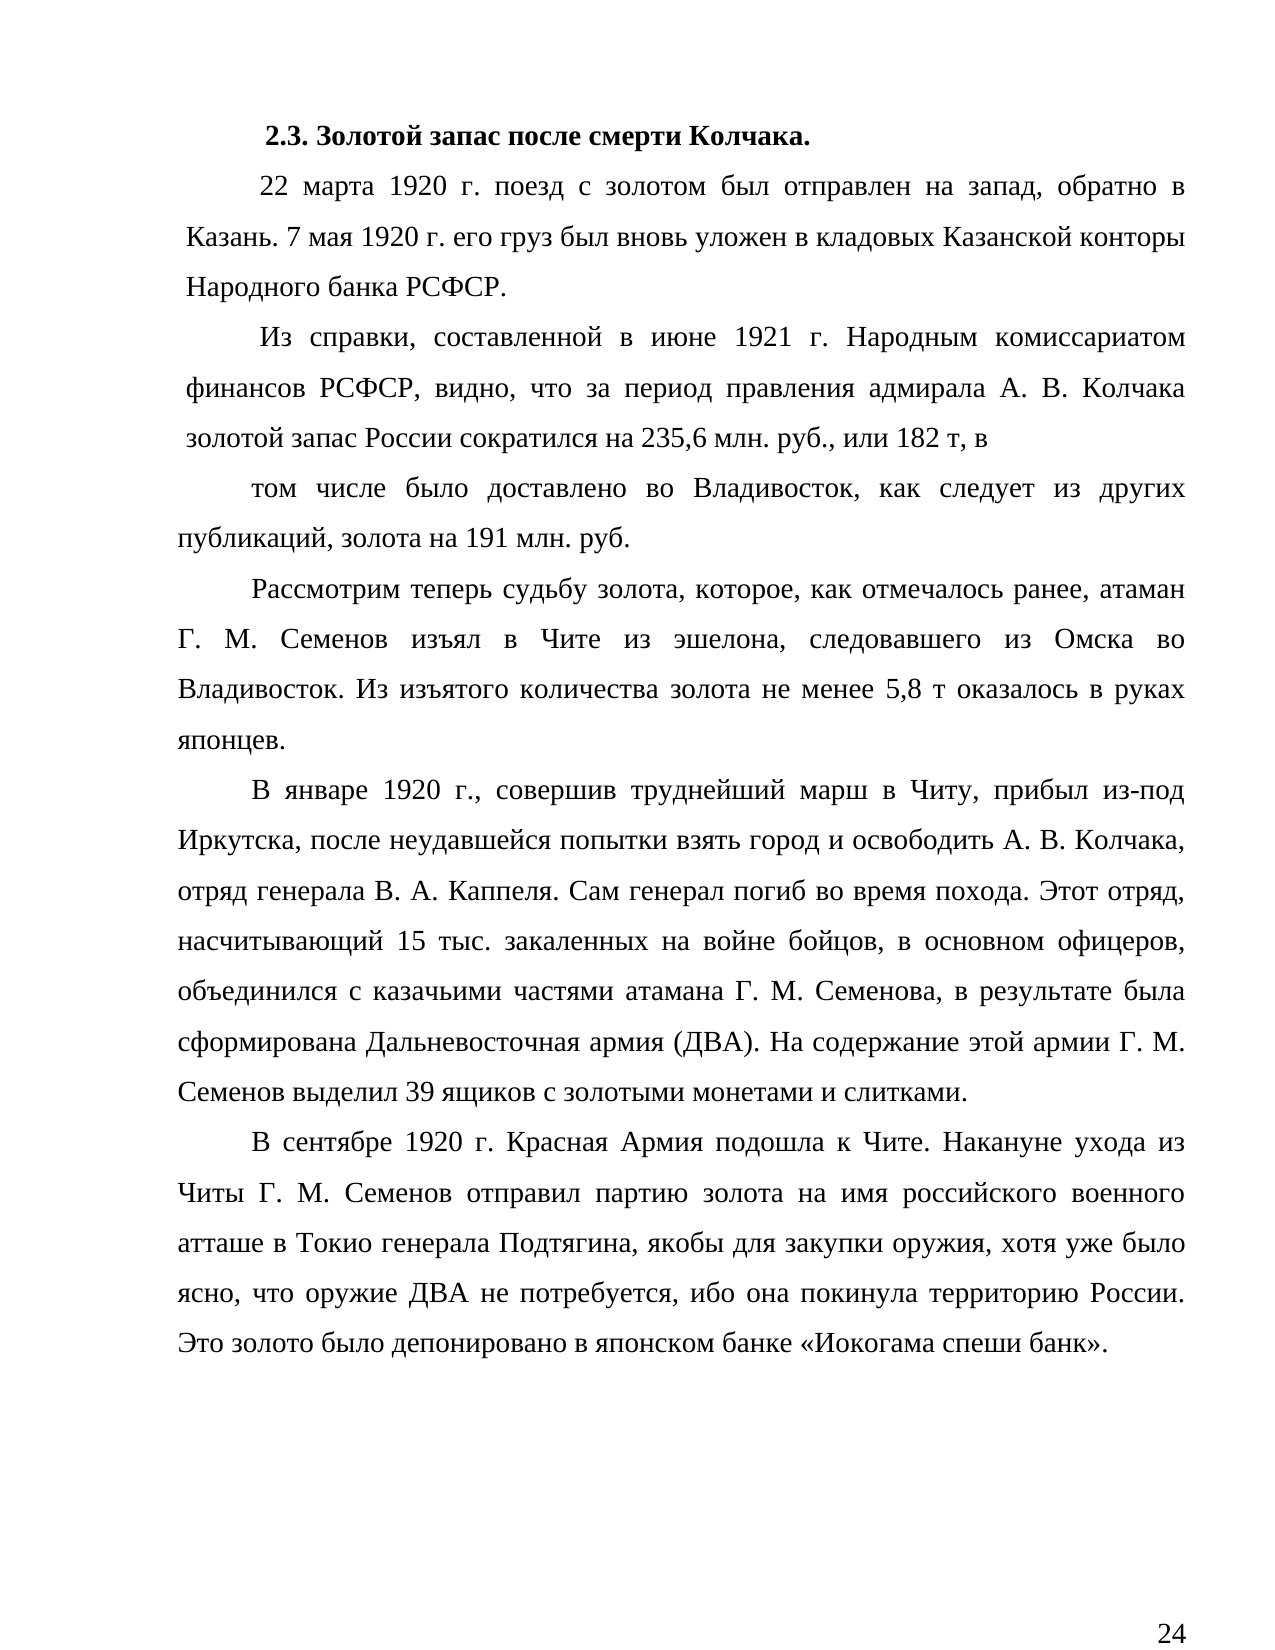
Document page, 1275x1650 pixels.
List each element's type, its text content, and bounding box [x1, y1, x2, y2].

text том числе было доставлено во Владивосток, как следует из других публикаций, золота на 191 млн. руб. [177, 470, 1186, 554]
text 22 марта 1920 г. поезд с золотом был отправлен на запад, обратно в Казань. 7 мая 1920 г. его груз был вновь уложен в кладовых Казанской конторы Народного банка РСФСР. [186, 168, 1186, 303]
text В сентябре 1920 г. Красная Армия подошла к Чите. Накануне ухода из Читы Г. М. Семенов отправил партию золота на имя российского военного атташе в Токио генерала Подтягина, якобы для закупки оружия, хотя уже было ясно, что оружие ДВА не потребуется, ибо она покинула территорию России. Это золото было депонировано в японском банке «Иокогама спеши банк». [177, 1124, 1186, 1359]
text В январе 1920 г., совершив труднейший марш в Читу, прибыл из-под Иркутска, после неудавшейся попытки взять город и освободить А. В. Колчака, отряд генерала В. А. Каппеля. Сам генерал погиб во время похода. Этот отряд, насчитывающий 15 тыс. закаленных на войне бойцов, в основном офицеров, объединился с казачьими частями атамана Г. М. Семенова, в результате была сформирована Дальневосточная армия (ДВА). На содержание этой армии Г. М. Семенов выделил 39 ящиков с золотыми монетами и слитками. [177, 772, 1186, 1108]
text Из справки, составленной в июне 1921 г. Народным комиссариатом финансов РСФСР, видно, что за период правления адмирала А. В. Колчака золотой запас России сократился на 235,6 млн. руб., или 182 т, в [186, 319, 1186, 453]
text Рассмотрим теперь судьбу золота, которое, как отмечалось ранее, атаман Г. М. Семенов изъял в Чите из эшелона, следовавшего из Омска во Владивосток. Из изъятого количества золота не менее 5,8 т оказалось в руках японцев. [177, 571, 1186, 755]
text 2.3. Золотой запас после смерти Колчака. [177, 118, 1186, 152]
